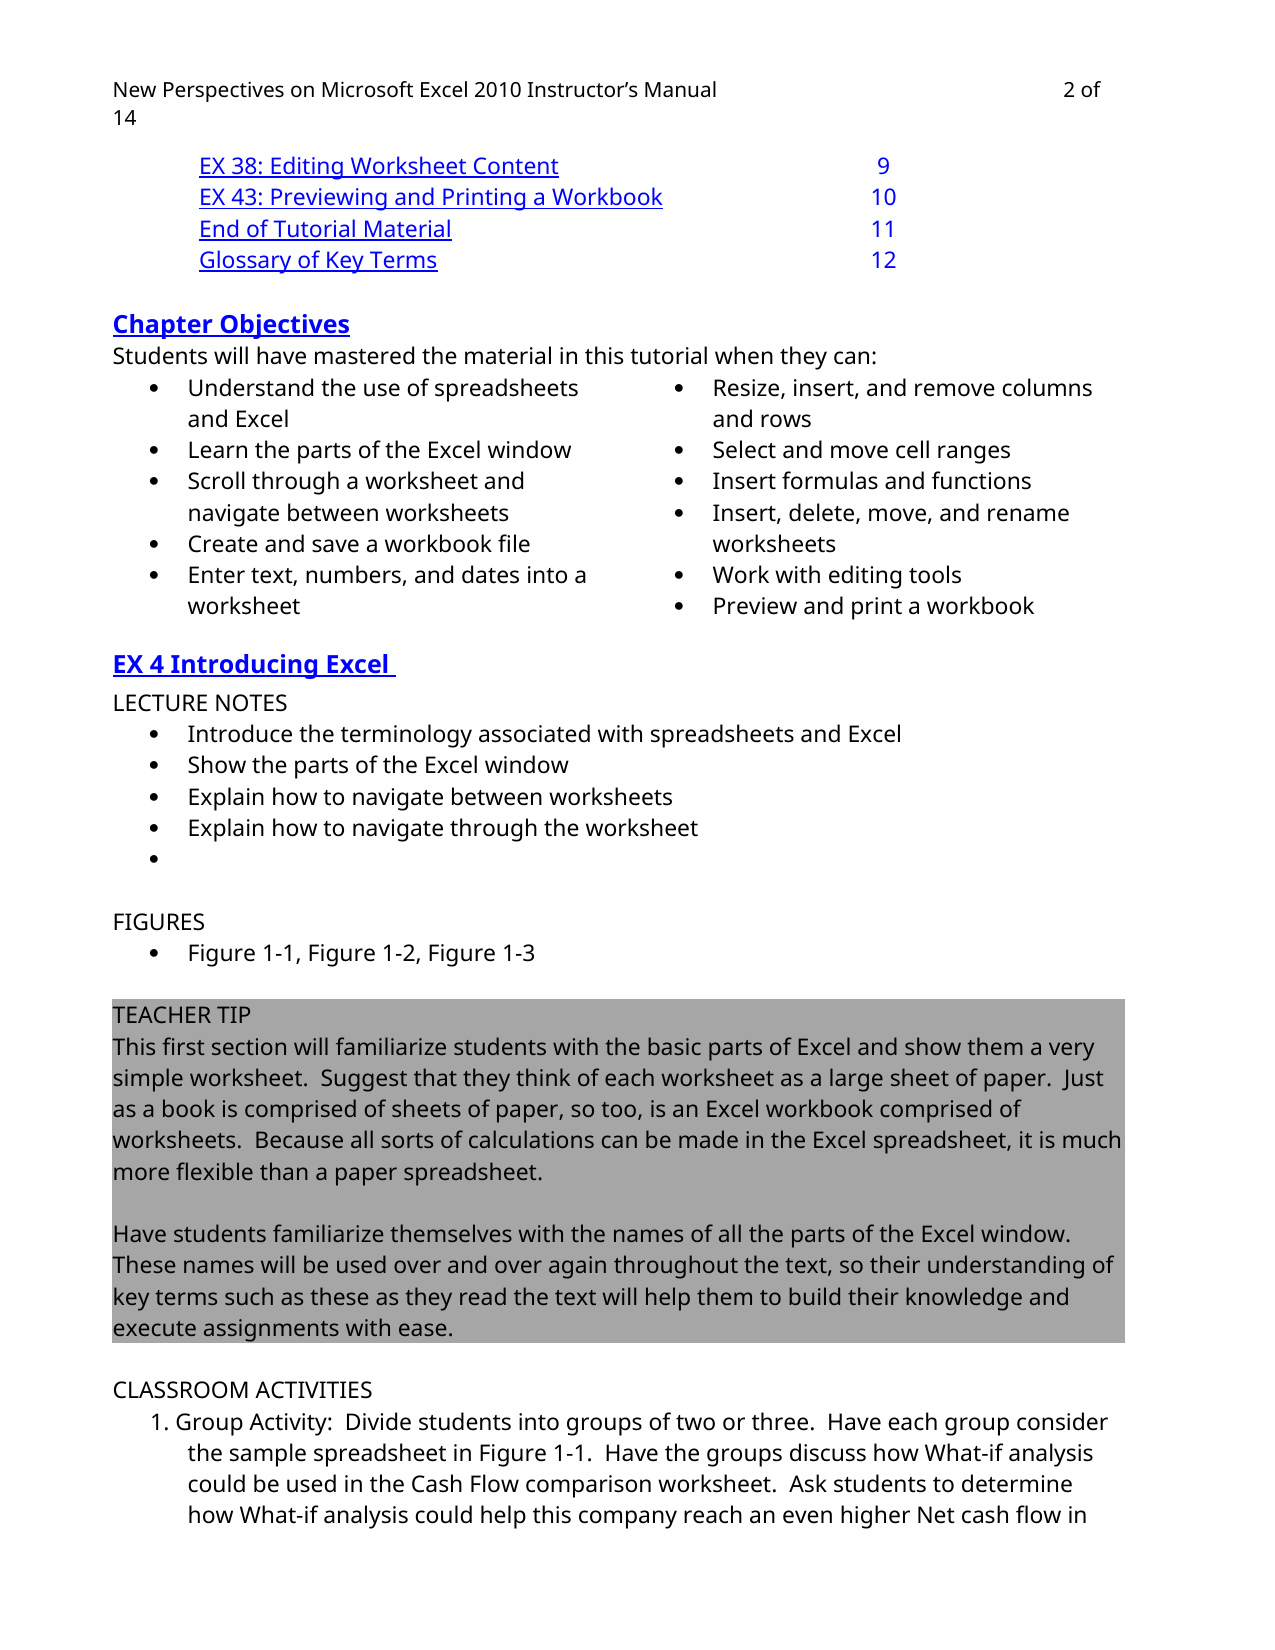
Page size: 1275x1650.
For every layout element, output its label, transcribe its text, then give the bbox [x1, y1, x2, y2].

subtitle EX 4 Introducing Excel [112, 647, 1125, 681]
text Have students familiarize themselves with the names of all the parts of the Excel window. These names will be used over and over again throughout the text, so their understanding of key terms such as these as they read the text will help them to build their knowledge and execute assignments with ease. [112, 1218, 1125, 1343]
list Preview and print a workbook [675, 590, 1125, 622]
table_cell 10 [829, 181, 938, 212]
table_cell 11 [829, 213, 938, 244]
text TEACHER TIP [112, 999, 1125, 1031]
list Enter text, numbers, and dates into a worksheet [150, 559, 600, 622]
list Insert formulas and functions [675, 465, 1125, 497]
text Students will have mastered the material in this tutorial when they can: [112, 340, 1125, 372]
text Chapter Objectives [112, 306, 1125, 340]
text CLASSROOM ACTIVITIES [112, 1374, 1125, 1406]
list Scroll through a worksheet and navigate between worksheets [150, 465, 600, 528]
table_cell 9 [829, 150, 938, 181]
list Create and save a workbook file [150, 528, 600, 559]
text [150, 1406, 1125, 1531]
table_cell End of Tutorial Material [188, 213, 828, 244]
list Learn the parts of the Excel window [150, 434, 600, 465]
text LECTURE NOTES [112, 687, 1125, 718]
list Select and move cell ranges [675, 434, 1125, 465]
list Understand the use of spreadsheets and Excel [150, 372, 600, 434]
list Explain how to navigate between worksheets [150, 781, 1125, 812]
table_cell EX 43: Previewing and Printing a Workbook [188, 181, 828, 212]
list Explain how to navigate through the worksheet [150, 812, 1125, 843]
text FIGURES [112, 906, 1125, 937]
table_cell Glossary of Key Terms [188, 244, 828, 275]
list Show the parts of the Excel window [150, 749, 1125, 781]
text This first section will familiarize students with the basic parts of Excel and show them a very simple worksheet. Suggest that they think of each worksheet as a large sheet of paper. Just as a book is comprised of sheets of paper, so too, is an Excel workbook comprised of worksheets. Because all sorts of calculations can be made in the Excel spreadsheet, it is much more flexible than a paper spreadsheet. [112, 1031, 1125, 1187]
list Work with editing tools [675, 559, 1125, 590]
list Introduce the terminology associated with spreadsheets and Excel [150, 718, 1125, 749]
list Insert, delete, move, and rename worksheets [675, 497, 1125, 559]
list Resize, insert, and remove columns and rows [675, 372, 1125, 434]
table_cell 12 [829, 244, 938, 275]
list Figure 1-1, Figure 1-2, Figure 1-3 [150, 937, 1125, 968]
table_cell EX 38: Editing Worksheet Content [188, 150, 828, 181]
